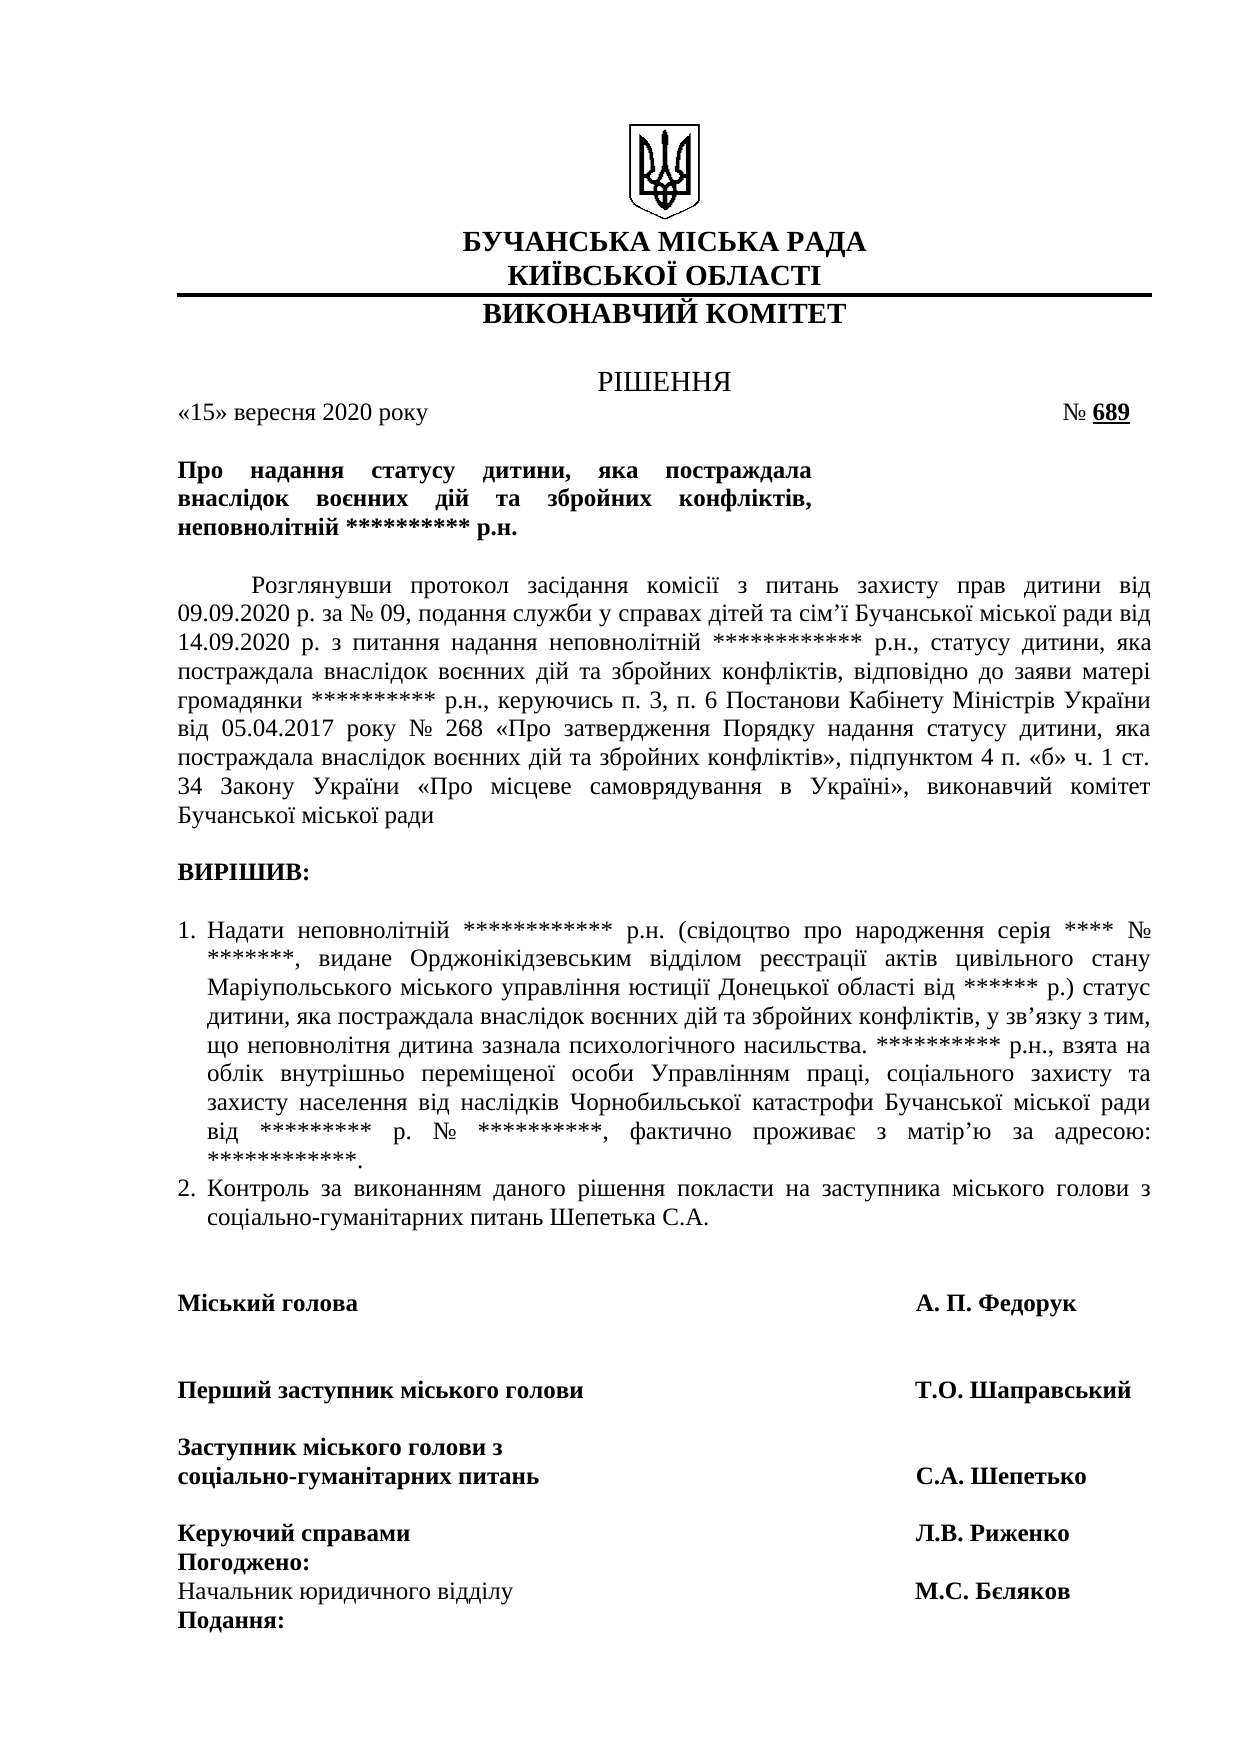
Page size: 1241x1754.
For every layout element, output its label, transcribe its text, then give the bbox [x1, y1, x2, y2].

text Начальник юридичного відділу М.С. Бєляков [177, 1576, 1152, 1605]
text ВИКОНАВЧИЙ КОМІТЕТ [177, 297, 1152, 330]
text Перший заступник міського голови Т.О. Шаправський [177, 1375, 1152, 1403]
text соціально-гуманітарних питань С.А. Шепетько [177, 1461, 1152, 1490]
text Про надання статусу дитини, яка постраждала внаслідок воєнних дій та збройних конфліктів, неповнолітній ********** р.н. [177, 455, 812, 541]
text Керуючий справами Л.В. Риженко [177, 1518, 1152, 1547]
text РІШЕННЯ [177, 364, 1152, 397]
text Погоджено: [177, 1547, 1152, 1576]
text КИЇВСЬКОЇ ОБЛАСТІ [177, 258, 1152, 293]
list Надати неповнолітній ************ р.н. (свідоцтво про народження серія **** № *******, видане Орджонікідзевським відділом реєстрації актів цивільного стану Маріупольського міського управління юстиції Донецької області від ****** р.) статус дитини, яка постраждала внаслідок воєнних дій та збройних конфліктів, у зв’язку з тим, що неповнолітня дитина зазнала психологічного насильства. ********** р.н., взята на облік внутрішньо переміщеної особи Управлінням праці, соціального захисту та захисту населення від наслідків Чорнобильської катастрофи Бучанської міської ради від ********* р. № **********, фактично проживає з матір’ю за адресою: ************. [177, 915, 1152, 1173]
text Заступник міського голови з [177, 1432, 1152, 1461]
text Міський голова А. П. Федорук [177, 1288, 1152, 1317]
text БУЧАНСЬКА МІСЬКА РАДА [177, 224, 1152, 258]
text Подання: [177, 1605, 1152, 1633]
text ВИРІШИВ: [177, 857, 1152, 886]
text Розглянувши протокол засідання комісії з питань захисту прав дитини від 09.09.2020 р. за № 09, подання служби у справах дітей та сім’ї Бучанської міської ради від 14.09.2020 р. з питання надання неповнолітній ************ р.н., статусу дитини, яка постраждала внаслідок воєнних дій та збройних конфліктів, відповідно до заяви матері громадянки ********** р.н., керуючись п. 3, п. 6 Постанови Кабінету Міністрів України від 05.04.2017 року № 268 «Про затвердження Порядку надання статусу дитини, яка постраждала внаслідок воєнних дій та збройних конфліктів», підпунктом 4 п. «б» ч. 1 ст. 34 Закону України «Про місцеве самоврядування в Україні», виконавчий комітет Бучанської міської ради [177, 570, 1152, 828]
text «15» вересня 2020 року № 689 [177, 397, 1152, 426]
list Контроль за виконанням даного рішення покласти на заступника міського голови з соціально-гуманітарних питань Шепетька С.А. [177, 1173, 1152, 1231]
